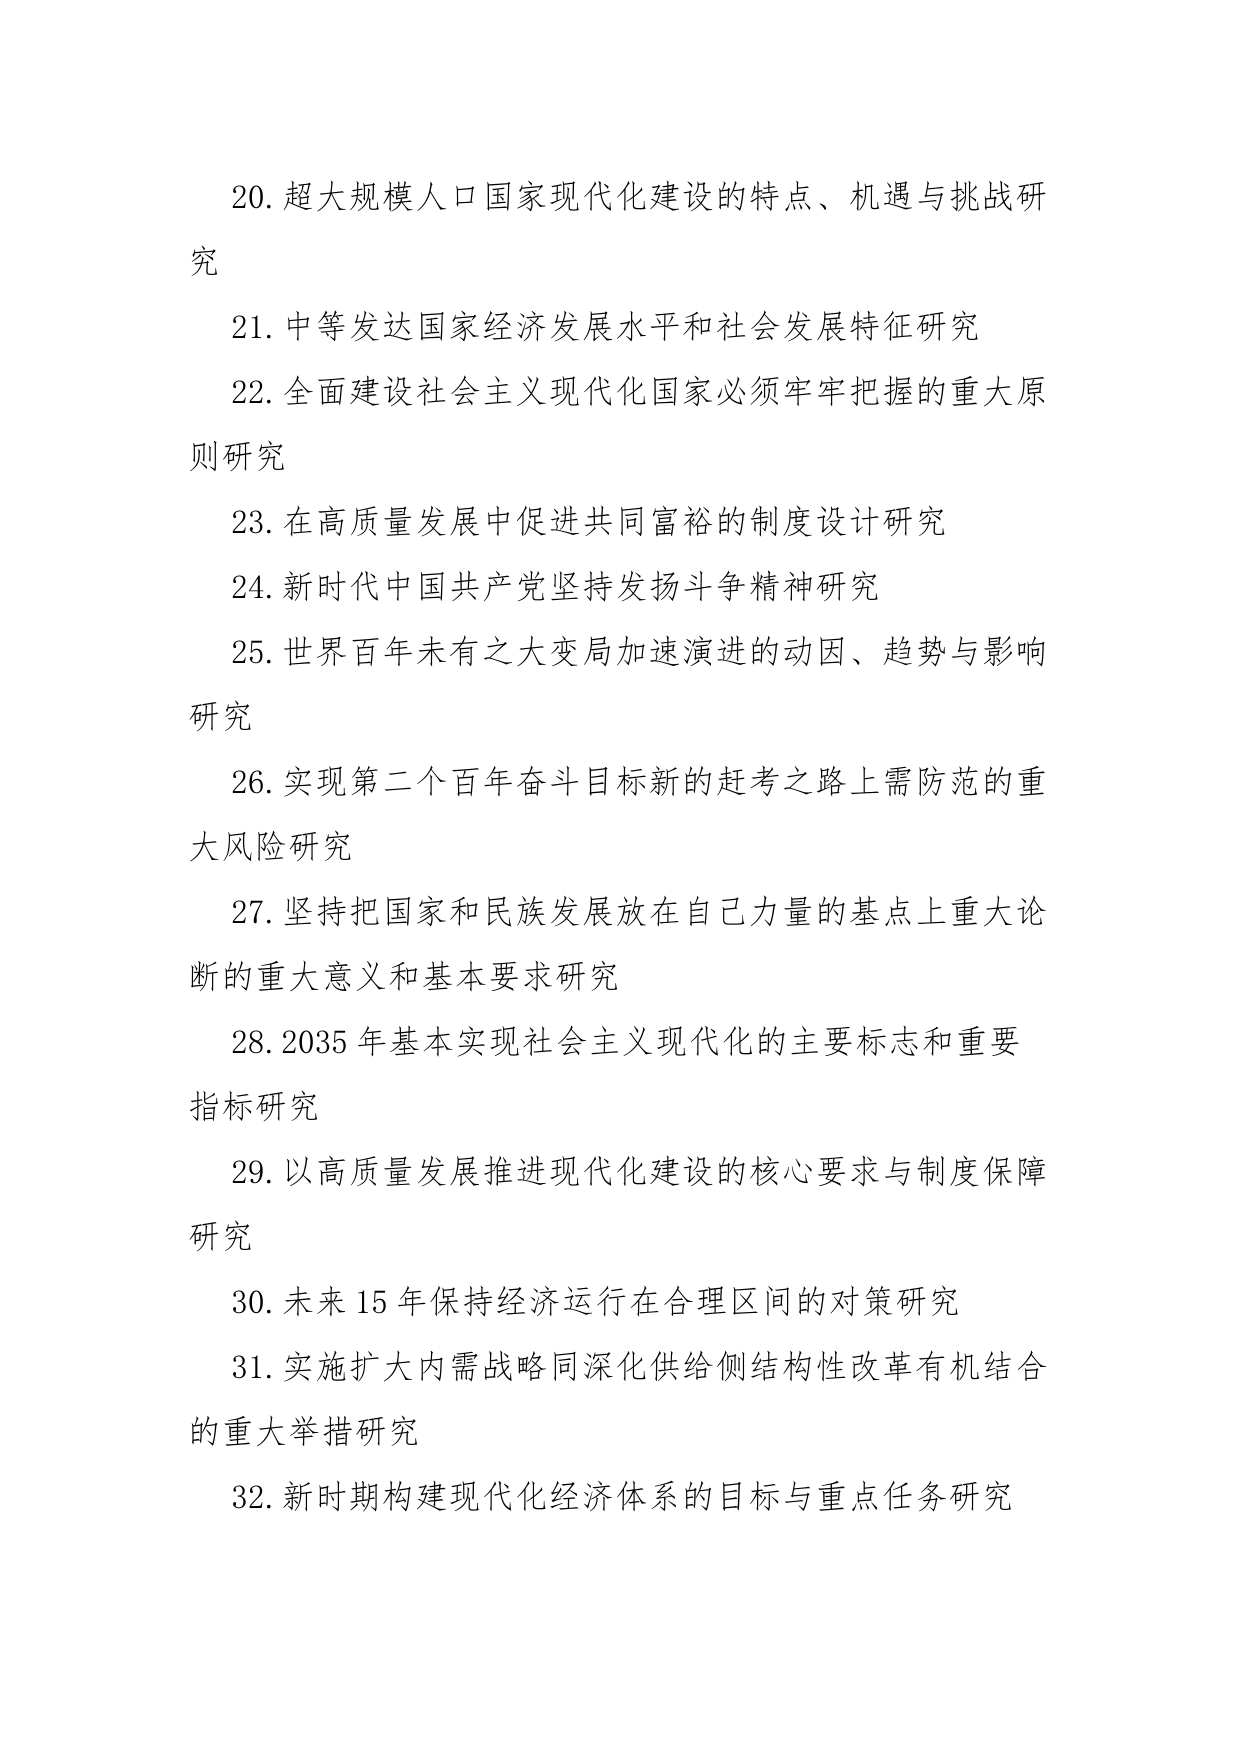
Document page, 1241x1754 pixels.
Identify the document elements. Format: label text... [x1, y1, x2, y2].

text 26.实现第二个百年奋斗目标新的赶考之路上需防范的重大风险研究 [187, 747, 1053, 877]
text 22.全面建设社会主义现代化国家必须牢牢把握的重大原则研究 [187, 357, 1053, 487]
text 24.新时代中国共产党坚持发扬斗争精神研究 [187, 552, 1053, 617]
text 20.超大规模人口国家现代化建设的特点、机遇与挑战研究 [187, 162, 1053, 292]
text 21.中等发达国家经济发展水平和社会发展特征研究 [187, 292, 1053, 357]
text 29.以高质量发展推进现代化建设的核心要求与制度保障研究 [187, 1137, 1053, 1267]
text 31.实施扩大内需战略同深化供给侧结构性改革有机结合的重大举措研究 [187, 1332, 1053, 1462]
text 32.新时期构建现代化经济体系的目标与重点任务研究 [187, 1462, 1053, 1527]
text 28.2035年基本实现社会主义现代化的主要标志和重要指标研究 [187, 1007, 1053, 1137]
text 30.未来15年保持经济运行在合理区间的对策研究 [187, 1267, 1053, 1332]
text 25.世界百年未有之大变局加速演进的动因、趋势与影响研究 [187, 617, 1053, 747]
text 23.在高质量发展中促进共同富裕的制度设计研究 [187, 487, 1053, 552]
text 27.坚持把国家和民族发展放在自己力量的基点上重大论断的重大意义和基本要求研究 [187, 877, 1053, 1007]
